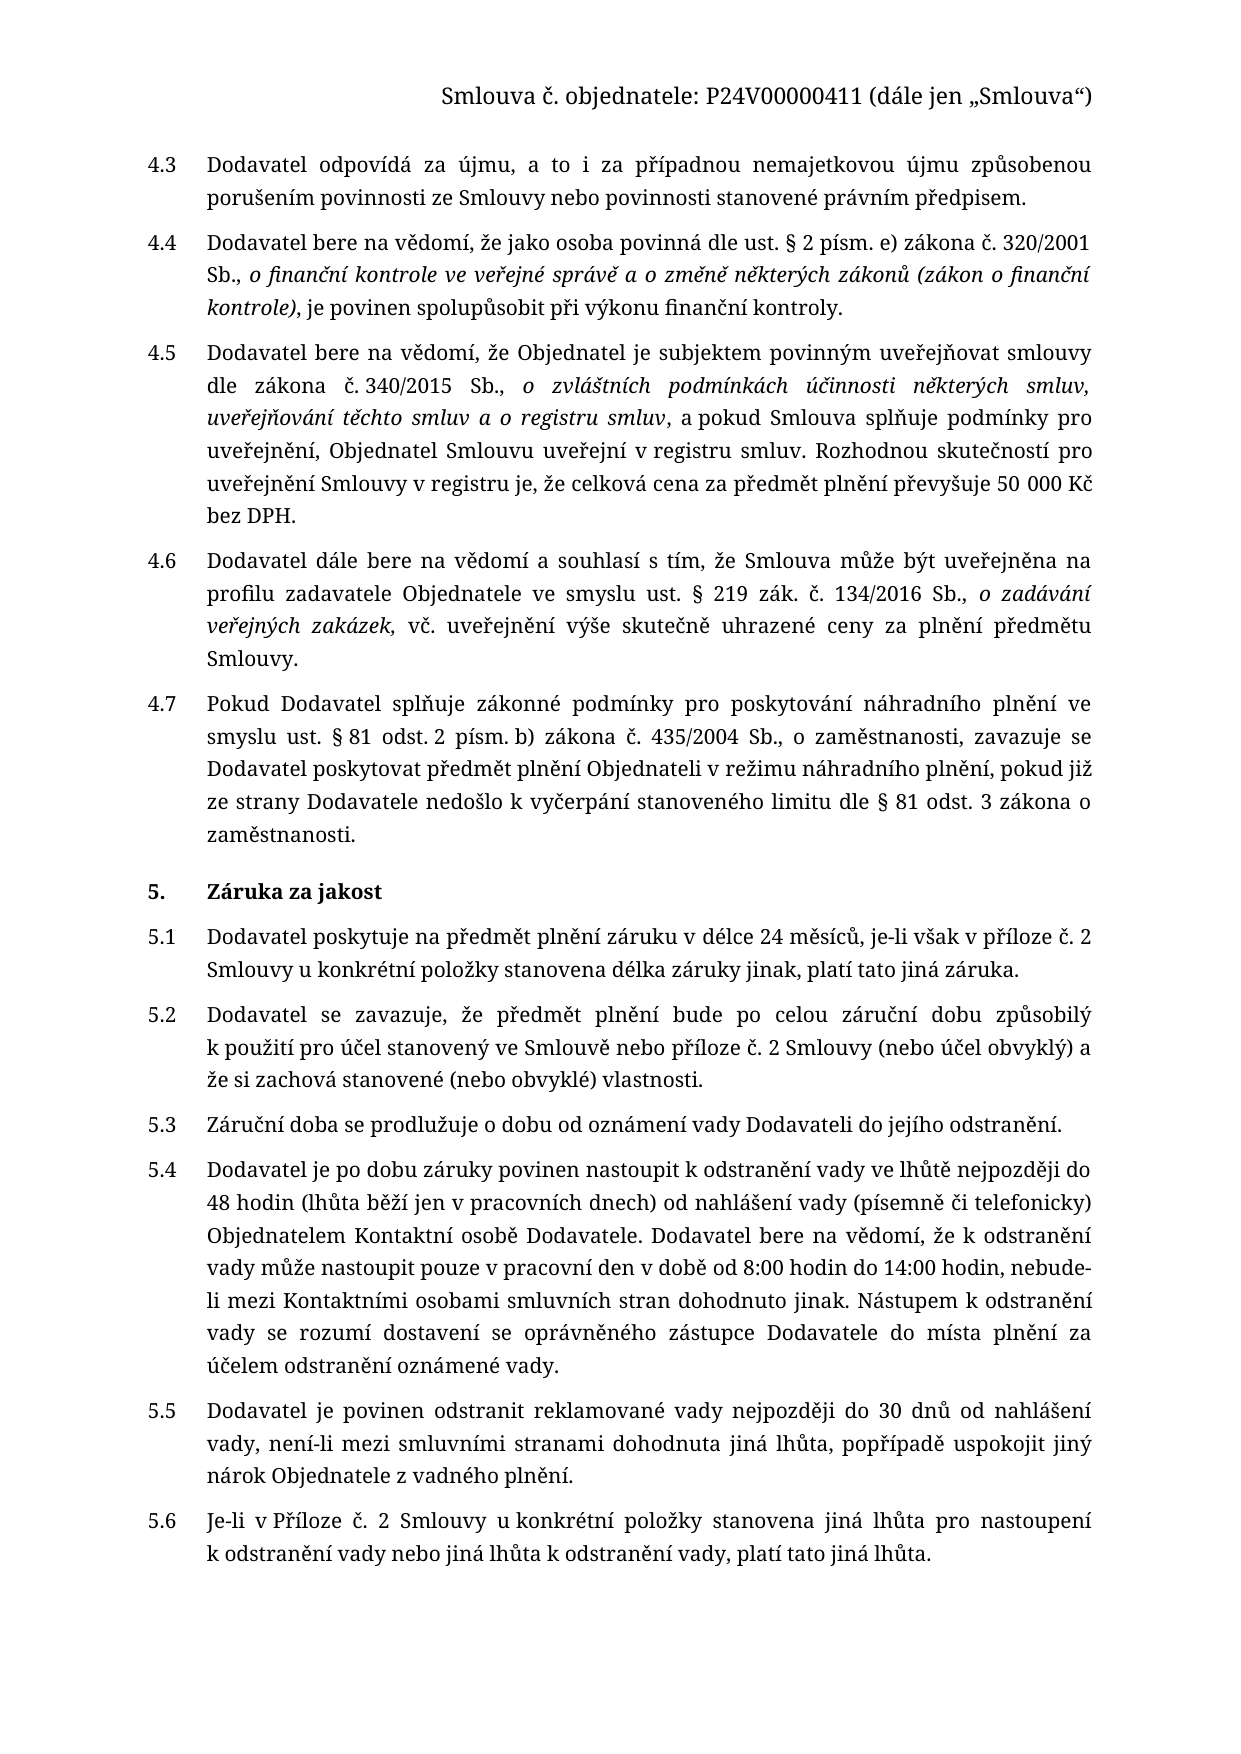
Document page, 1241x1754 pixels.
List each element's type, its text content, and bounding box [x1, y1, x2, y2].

list Dodavatel se zavazuje, že předmět plnění bude po celou záruční dobu způsobilý k použití pro účel stanovený ve Smlouvě nebo příloze č. 2 Smlouvy (nebo účel obvyklý) a že si zachová stanovené (nebo obvyklé) vlastnosti. [148, 1000, 1093, 1094]
list Dodavatel dále bere na vědomí a souhlasí s tím, že Smlouva může být uveřejněna na profilu zadavatele Objednatele ve smyslu ust. § 219 zák. č. 134/2016 Sb., o zadávání veřejných zakázek, vč. uveřejnění výše skutečně uhrazené ceny za plnění předmětu Smlouvy. [148, 546, 1093, 673]
list Dodavatel odpovídá za újmu, a to i za případnou nemajetkovou újmu způsobenou porušením povinnosti ze Smlouvy nebo povinnosti stanovené právním předpisem. [148, 150, 1093, 211]
list Dodavatel poskytuje na předmět plnění záruku v délce 24 měsíců, je-li však v příloze č. 2 Smlouvy u konkrétní položky stanovena délka záruky jinak, platí tato jiná záruka. [148, 922, 1093, 983]
list Záruční doba se prodlužuje o dobu od oznámení vady Dodavateli do jejího odstranění. [148, 1110, 1093, 1139]
list Záruka za jakost [148, 877, 1093, 906]
list Dodavatel bere na vědomí, že Objednatel je subjektem povinným uveřejňovat smlouvy dle zákona č. 340/2015 Sb., o zvláštních podmínkách účinnosti některých smluv, uveřejňování těchto smluv a o registru smluv, a pokud Smlouva splňuje podmínky pro uveřejnění, Objednatel Smlouvu uveřejní v registru smluv. Rozhodnou skutečností pro uveřejnění Smlouvy v registru je, že celková cena za předmět plnění převyšuje 50 000 Kč bez DPH. [148, 338, 1093, 530]
list Pokud Dodavatel splňuje zákonné podmínky pro poskytování náhradního plnění ve smyslu ust. § 81 odst. 2 písm. b) zákona č. 435/2004 Sb., o zaměstnanosti, zavazuje se Dodavatel poskytovat předmět plnění Objednateli v režimu náhradního plnění, pokud již ze strany Dodavatele nedošlo k vyčerpání stanoveného limitu dle § 81 odst. 3 zákona o zaměstnanosti. [148, 689, 1093, 848]
list Je-li v Příloze č. 2 Smlouvy u konkrétní položky stanovena jiná lhůta pro nastoupení k odstranění vady nebo jiná lhůta k odstranění vady, platí tato jiná lhůta. [148, 1507, 1093, 1568]
list Dodavatel je povinen odstranit reklamované vady nejpozději do 30 dnů od nahlášení vady, není-li mezi smluvními stranami dohodnuta jiná lhůta, popřípadě uspokojit jiný nárok Objednatele z vadného plnění. [148, 1396, 1093, 1490]
list Dodavatel je po dobu záruky povinen nastoupit k odstranění vady ve lhůtě nejpozději do 48 hodin (lhůta běží jen v pracovních dnech) od nahlášení vady (písemně či telefonicky) Objednatelem Kontaktní osobě Dodavatele. Dodavatel bere na vědomí, že k odstranění vady může nastoupit pouze v pracovní den v době od 8:00 hodin do 14:00 hodin, nebude-li mezi Kontaktními osobami smluvních stran dohodnuto jinak. Nástupem k odstranění vady se rozumí dostavení se oprávněného zástupce Dodavatele do místa plnění za účelem odstranění oznámené vady. [148, 1156, 1093, 1379]
list Dodavatel bere na vědomí, že jako osoba povinná dle ust. § 2 písm. e) zákona č. 320/2001 Sb., o finanční kontrole ve veřejné správě a o změně některých zákonů (zákon o finanční kontrole), je povinen spolupůsobit při výkonu finanční kontroly. [148, 228, 1093, 322]
